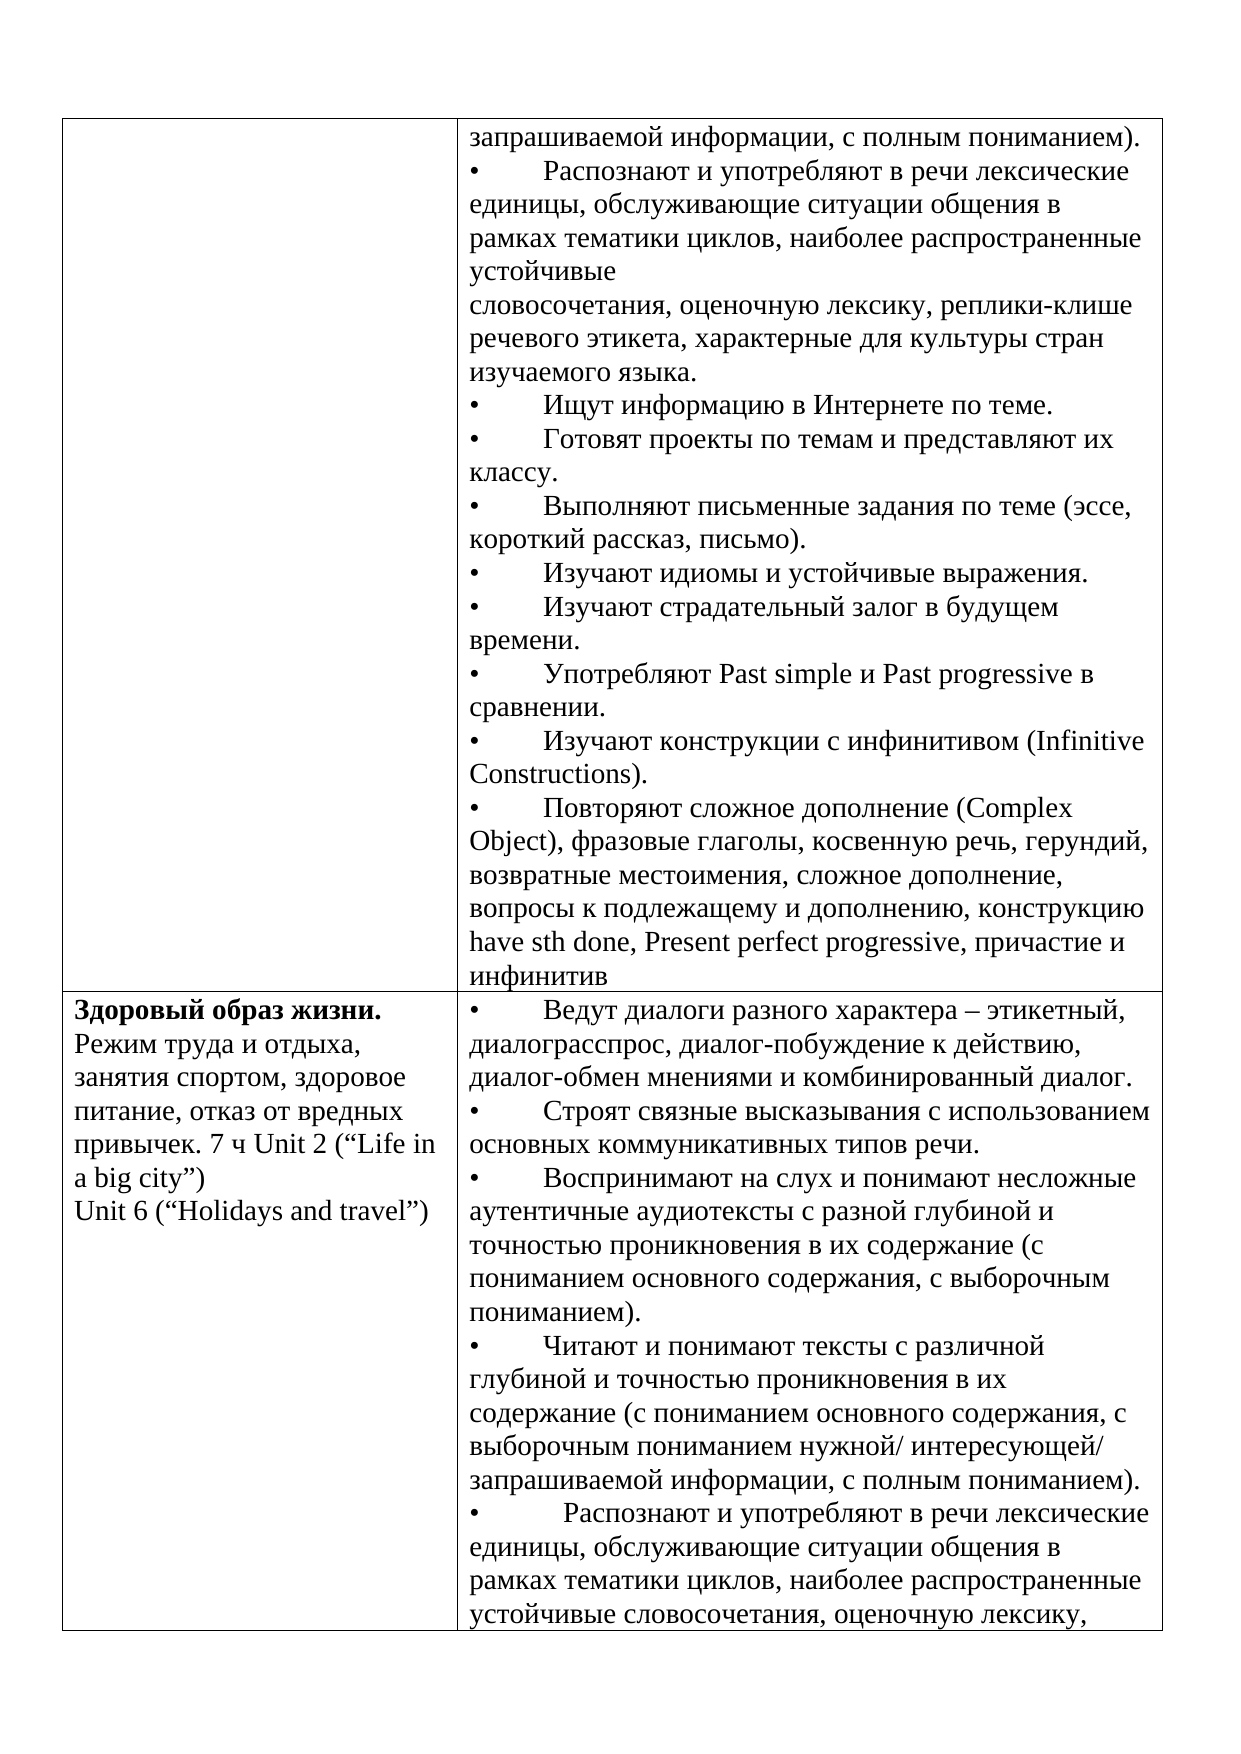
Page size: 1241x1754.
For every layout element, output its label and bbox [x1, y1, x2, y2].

table_cell [63, 992, 457, 1629]
table_cell [63, 119, 457, 991]
table_cell [458, 992, 1162, 1629]
table_cell [458, 119, 1162, 991]
